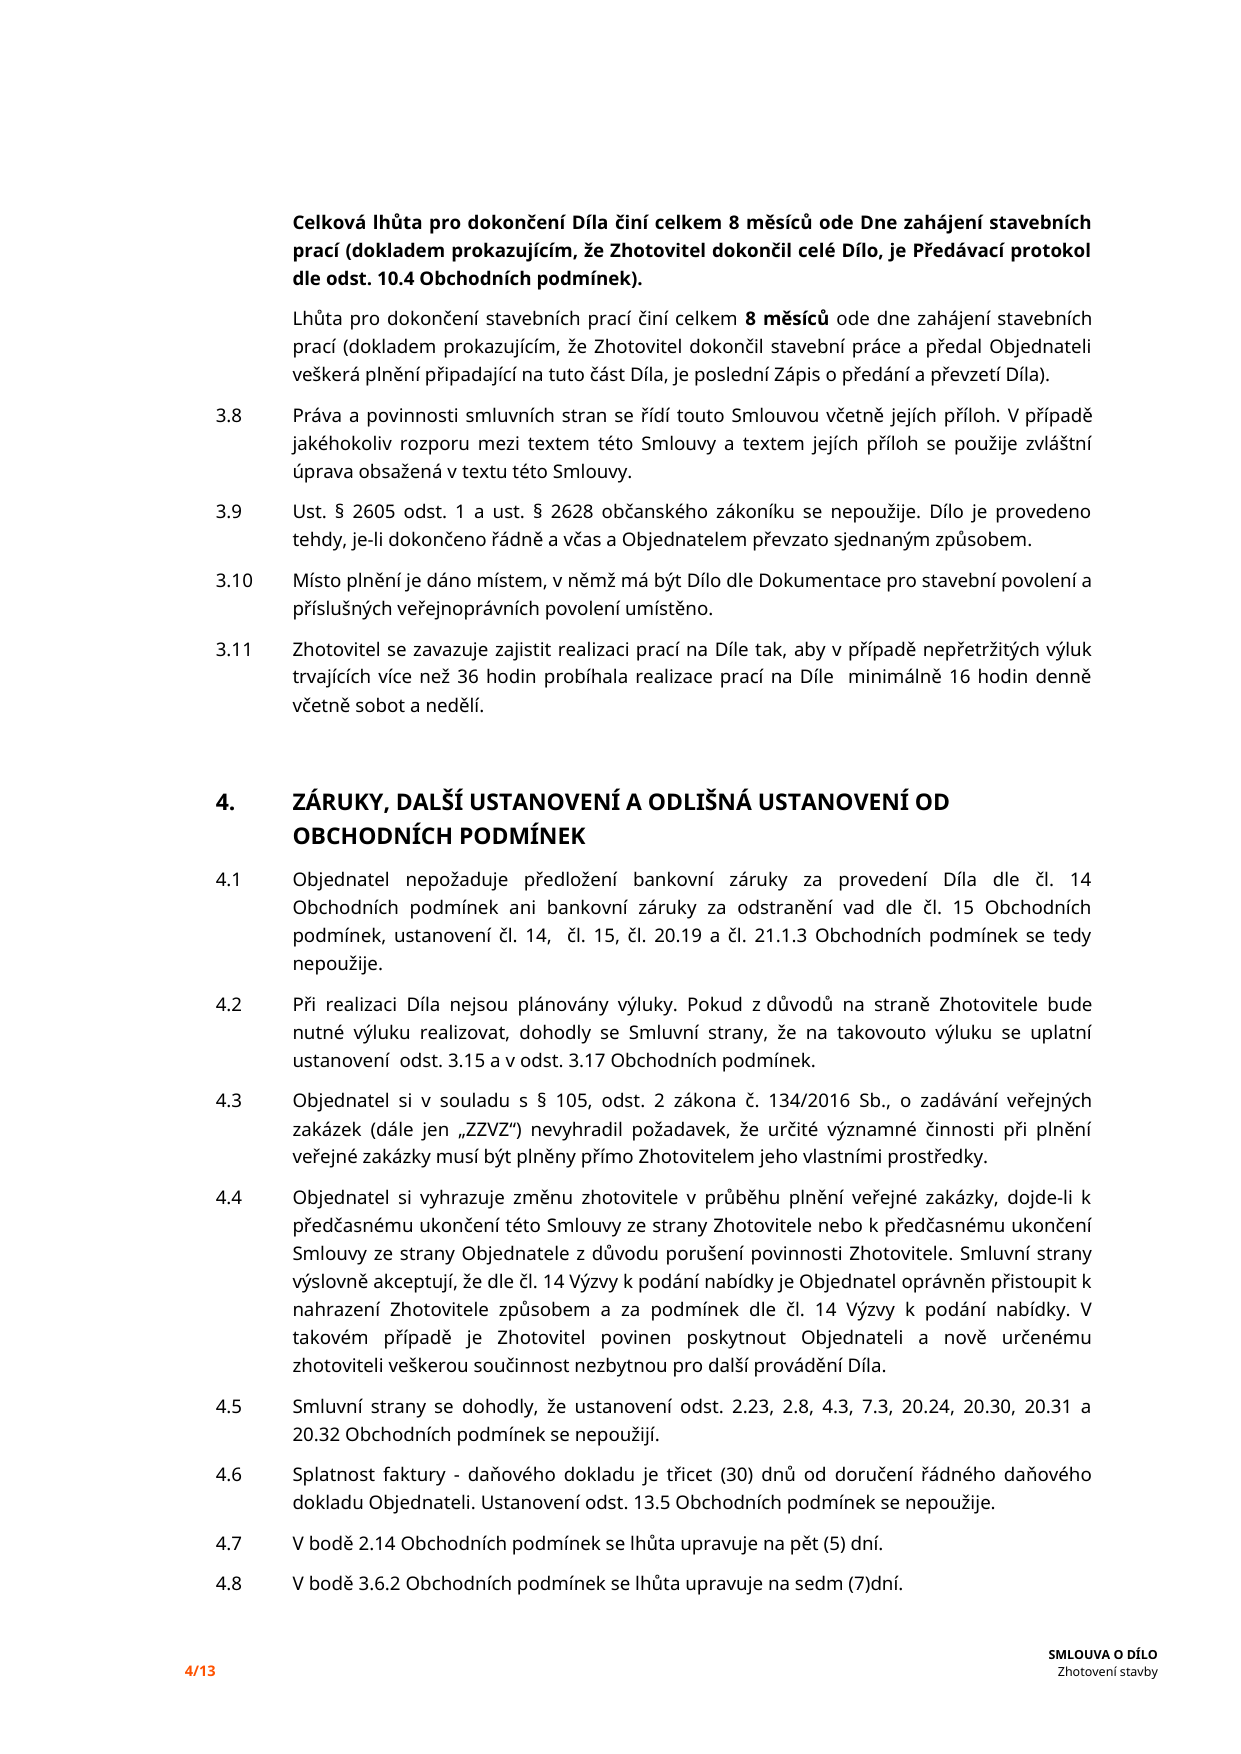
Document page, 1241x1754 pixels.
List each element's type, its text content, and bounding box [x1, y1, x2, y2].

text V bodě 2.14 Obchodních podmínek se lhůta upravuje na pět (5) dní. [216, 1530, 1093, 1556]
text Ust. § 2605 odst. 1 a ust. § 2628 občanského zákoníku se nepoužije. Dílo je provedeno tehdy, je-li dokončeno řádně a včas a Objednatelem převzato sjednaným způsobem. [216, 499, 1093, 552]
text Lhůta pro dokončení stavebních prací činí celkem 8 měsíců ode dne zahájení stavebních prací (dokladem prokazujícím, že Zhotovitel dokončil stavební práce a předal Objednateli veškerá plnění připadající na tuto část Díla, je poslední Zápis o předání a převzetí Díla). [292, 306, 1093, 387]
text Celková lhůta pro dokončení Díla činí celkem 8 měsíců ode Dne zahájení stavebních prací (dokladem prokazujícím, že Zhotovitel dokončil celé Dílo, je Předávací protokol dle odst. 10.4 Obchodních podmínek). [292, 209, 1093, 291]
text Objednatel nepožaduje předložení bankovní záruky za provedení Díla dle čl. 14 Obchodních podmínek ani bankovní záruky za odstranění vad dle čl. 15 Obchodních podmínek, ustanovení čl. 14, čl. 15, čl. 20.19 a čl. 21.1.3 Obchodních podmínek se tedy nepoužije. [216, 867, 1093, 976]
text Smluvní strany se dohodly, že ustanovení odst. 2.23, 2.8, 4.3, 7.3, 20.24, 20.30, 20.31 a 20.32 Obchodních podmínek se nepoužijí. [216, 1393, 1093, 1447]
text Objednatel si v souladu s § 105, odst. 2 zákona č. 134/2016 Sb., o zadávání veřejných zakázek (dále jen „ZZVZ“) nevyhradil požadavek, že určité významné činnosti při plnění veřejné zakázky musí být plněny přímo Zhotovitelem jeho vlastními prostředky. [216, 1088, 1093, 1169]
text Zhotovitel se zavazuje zajistit realizaci prací na Díle tak, aby v případě nepřetržitých výluk trvajících více než 36 hodin probíhala realizace prací na Díle minimálně 16 hodin denně včetně sobot a nedělí. [216, 636, 1093, 717]
text Práva a povinnosti smluvních stran se řídí touto Smlouvou včetně jejích příloh. V případě jakéhokoliv rozporu mezi textem této Smlouvy a textem jejích příloh se použije zvláštní úprava obsažená v textu této Smlouvy. [216, 402, 1093, 484]
text Při realizaci Díla nejsou plánovány výluky. Pokud z důvodů na straně Zhotovitele bude nutné výluku realizovat, dohodly se Smluvní strany, že na takovouto výluku se uplatní ustanovení odst. 3.15 a v odst. 3.17 Obchodních podmínek. [216, 991, 1093, 1073]
text V bodě 3.6.2 Obchodních podmínek se lhůta upravuje na sedm (7)dní. [216, 1571, 1093, 1596]
text ZÁRUKY, DALŠÍ USTANOVENÍ A ODLIŠNÁ USTANOVENÍ OD OBCHODNÍCH PODMÍNEK [216, 785, 1093, 851]
text Místo plnění je dáno místem, v němž má být Dílo dle Dokumentace pro stavební povolení a příslušných veřejnoprávních povolení umístěno. [216, 567, 1093, 621]
text Splatnost faktury - daňového dokladu je třicet (30) dnů od doručení řádného daňového dokladu Objednateli. Ustanovení odst. 13.5 Obchodních podmínek se nepoužije. [216, 1462, 1093, 1515]
text Objednatel si vyhrazuje změnu zhotovitele v průběhu plnění veřejné zakázky, dojde-li k předčasnému ukončení této Smlouvy ze strany Zhotovitele nebo k předčasnému ukončení Smlouvy ze strany Objednatele z důvodu porušení povinnosti Zhotovitele. Smluvní strany výslovně akceptují, že dle čl. 14 Výzvy k podání nabídky je Objednatel oprávněn přistoupit k nahrazení Zhotovitele způsobem a za podmínek dle čl. 14 Výzvy k podání nabídky. V takovém případě je Zhotovitel povinen poskytnout Objednateli a nově určenému zhotoviteli veškerou součinnost nezbytnou pro další provádění Díla. [216, 1184, 1093, 1378]
